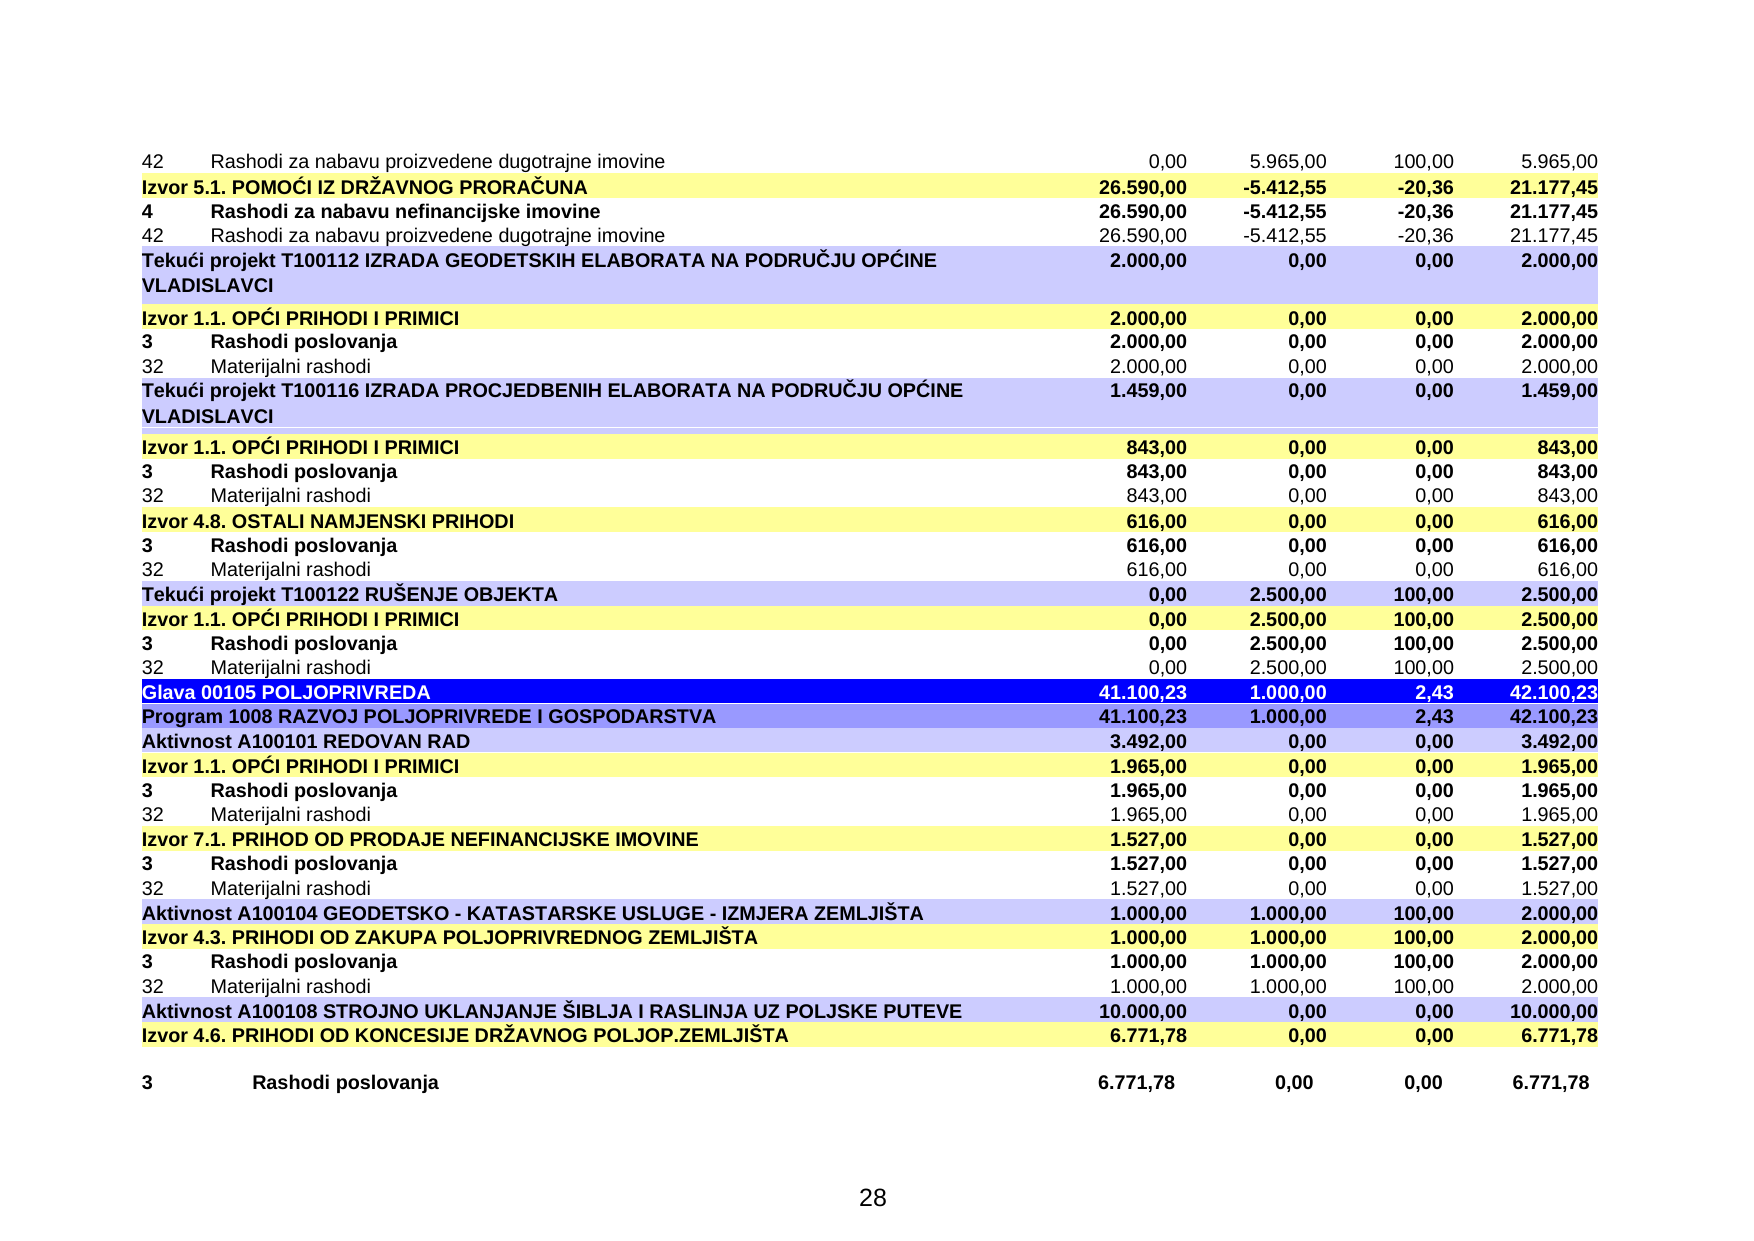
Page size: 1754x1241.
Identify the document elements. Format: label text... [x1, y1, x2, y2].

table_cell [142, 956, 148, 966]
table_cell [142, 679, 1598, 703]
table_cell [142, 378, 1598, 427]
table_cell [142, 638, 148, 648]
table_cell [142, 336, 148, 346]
text 3 Rashodi poslovanja 6.771,78 0,00 0,00 6.771,78 [142, 1071, 1604, 1094]
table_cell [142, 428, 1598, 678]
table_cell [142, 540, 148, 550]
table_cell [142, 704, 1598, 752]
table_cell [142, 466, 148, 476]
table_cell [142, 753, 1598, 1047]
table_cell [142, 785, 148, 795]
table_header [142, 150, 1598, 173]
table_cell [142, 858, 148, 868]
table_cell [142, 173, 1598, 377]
